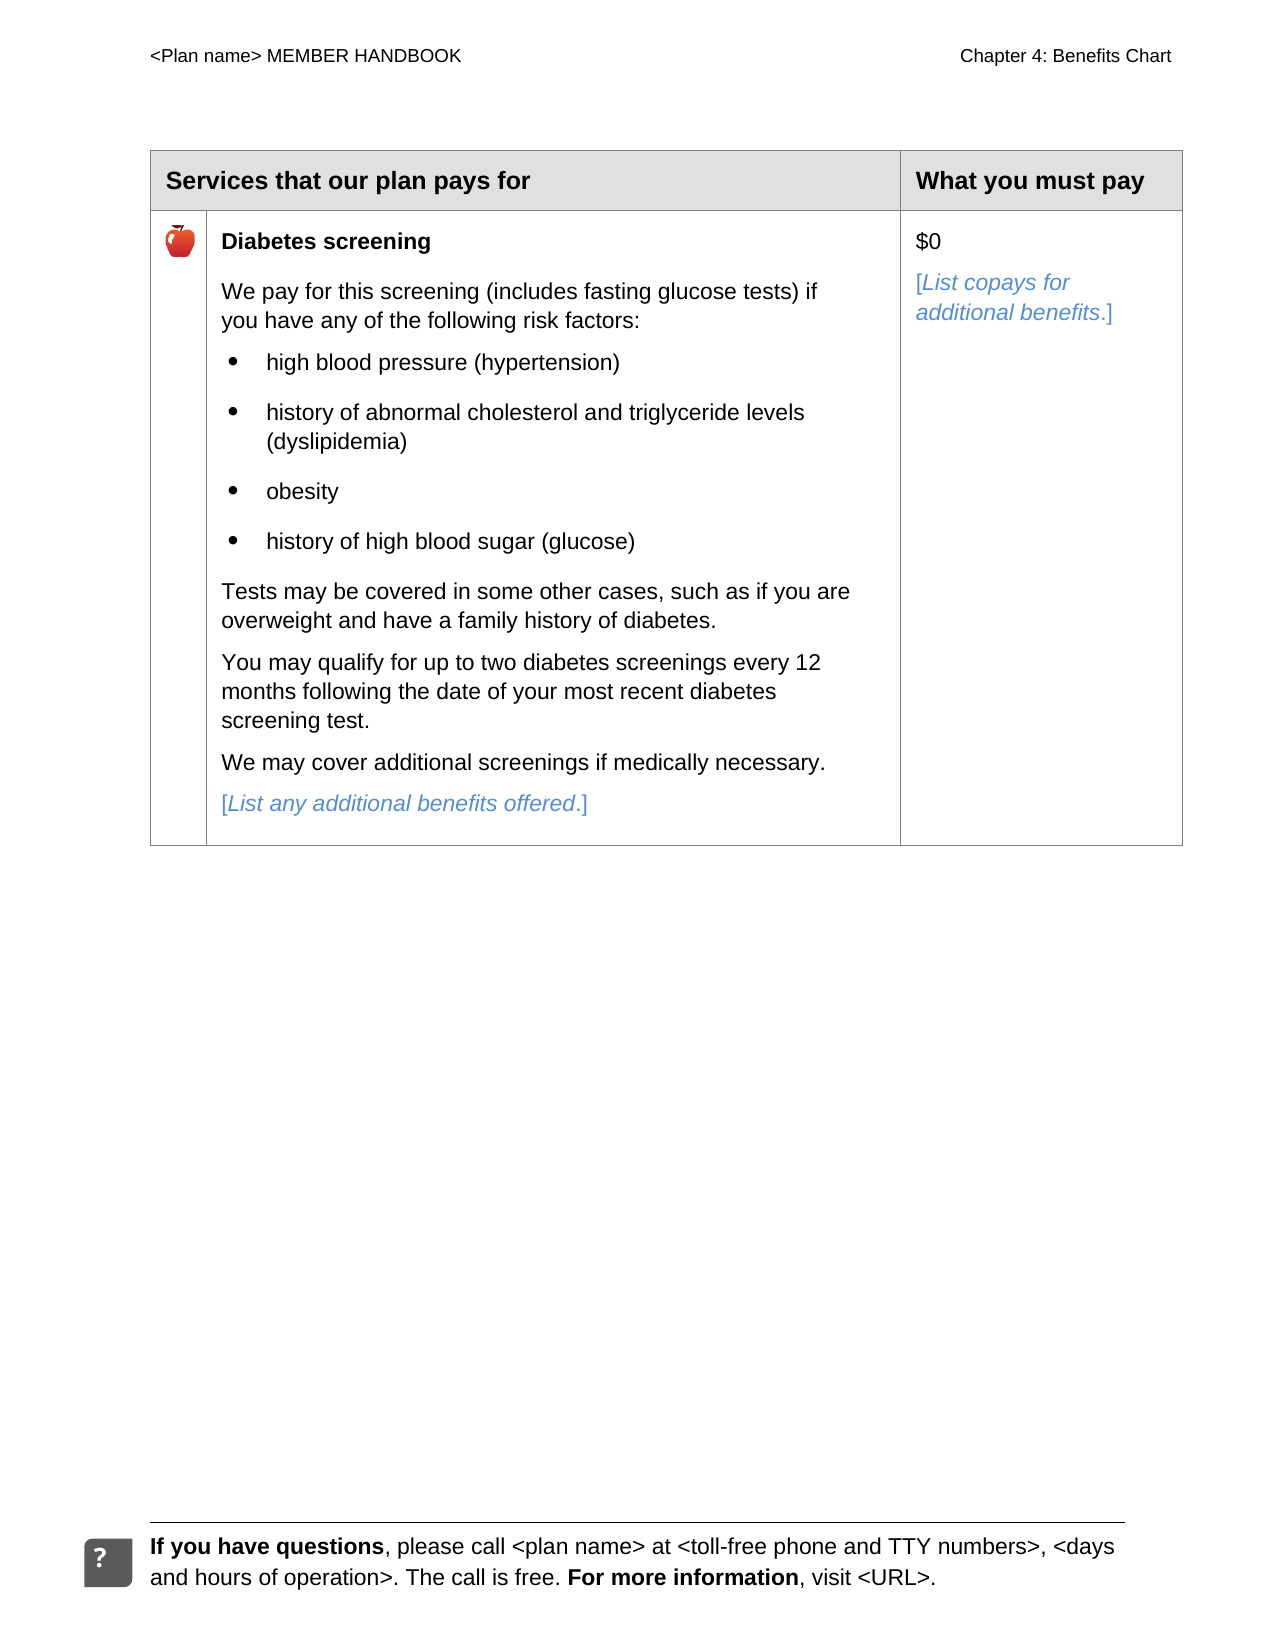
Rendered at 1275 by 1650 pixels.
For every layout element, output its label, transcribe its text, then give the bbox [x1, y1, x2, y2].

table_cell $0 [List copays for additional benefits.] [901, 211, 1182, 845]
table_cell [151, 211, 206, 845]
table_header What you must pay [901, 151, 1182, 210]
picture [165, 225, 195, 257]
table_cell Diabetes screening We pay for this screening (includes fasting glucose tests) if you have any of the following risk factors: high blood pressure (hypertension) history of abnormal cholesterol and triglyceride levels (dyslipidemia) obesity history of high blood sugar (glucose) Tests may be covered in some other cases, such as if you are overweight and have a family history of diabetes. You may qualify for up to two diabetes screenings every 12 months following the date of your most recent diabetes screening test. We may cover additional screenings if medically necessary. [List any additional benefits offered.] [207, 211, 900, 845]
table_header Services that our plan pays for [151, 151, 900, 210]
